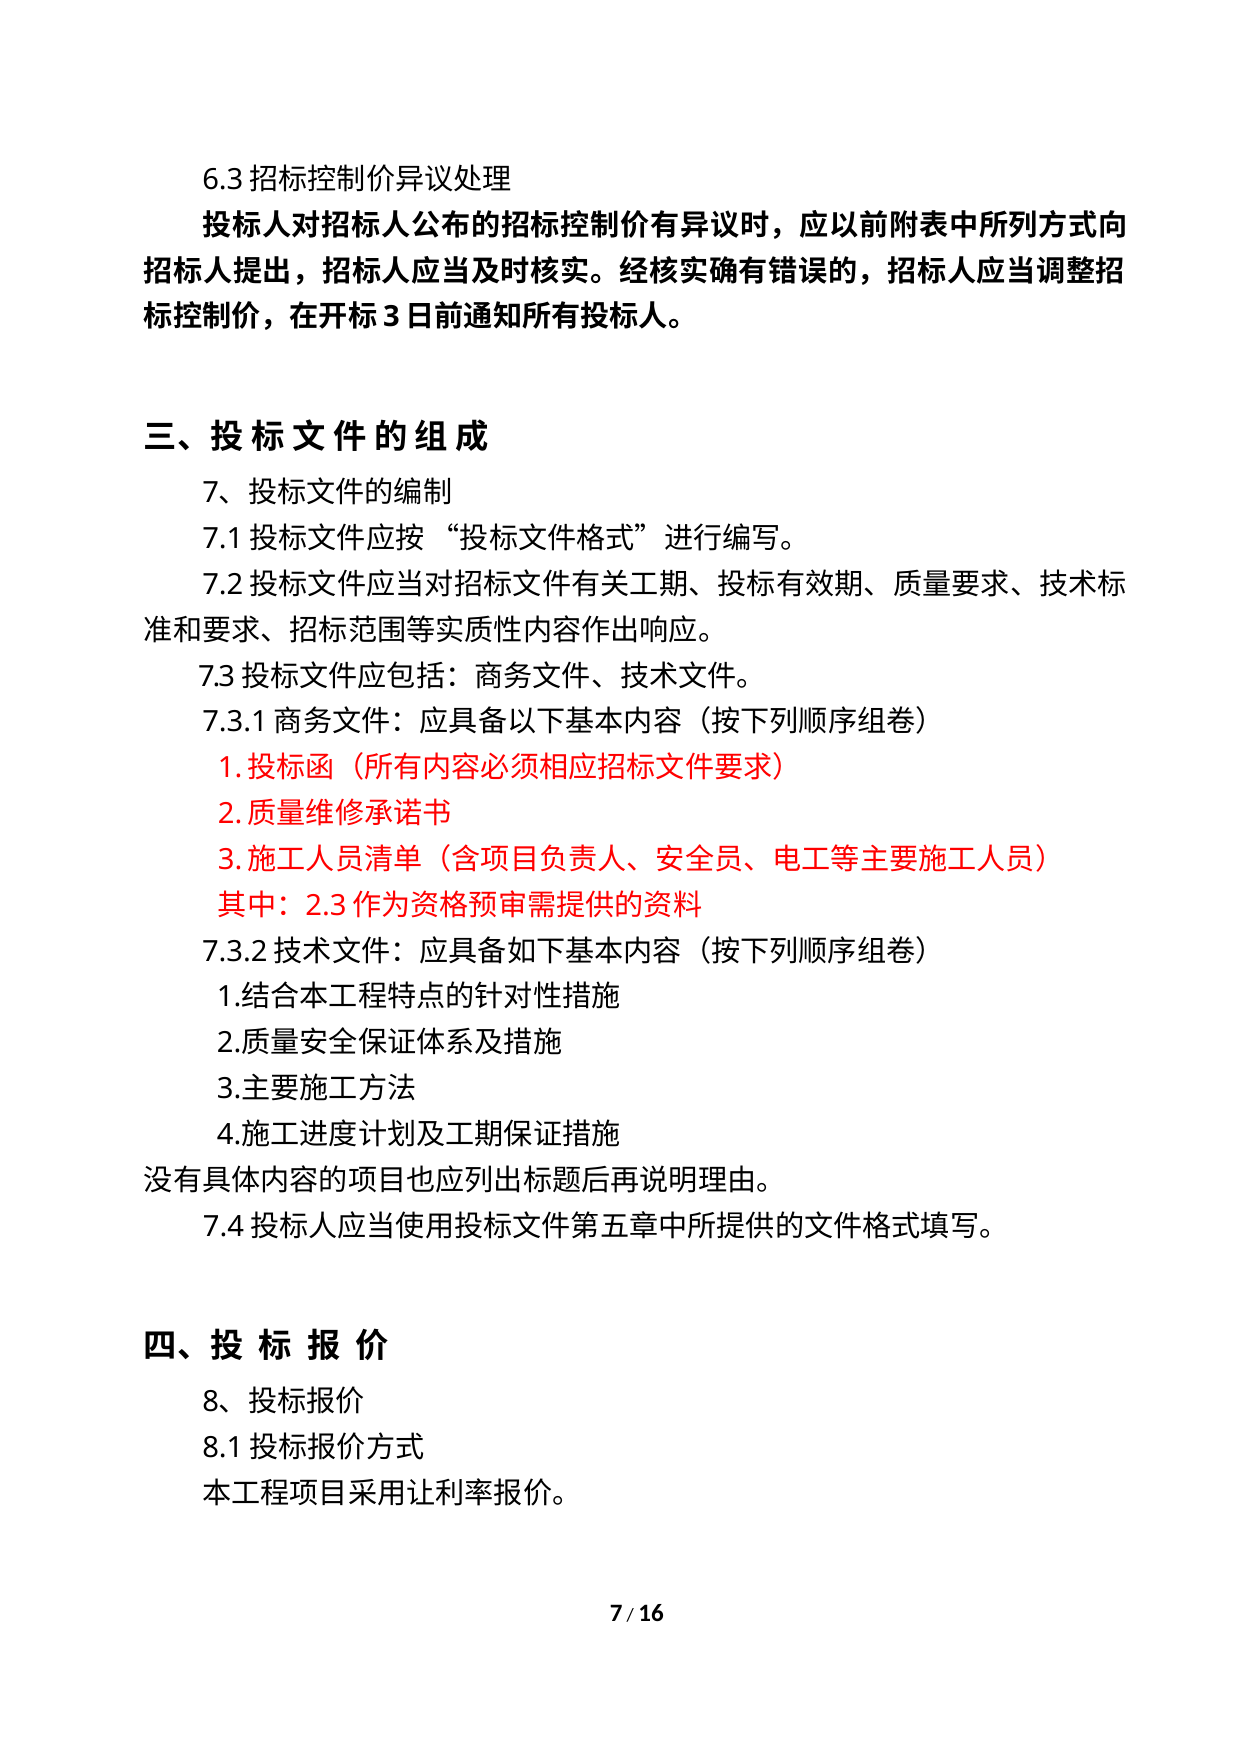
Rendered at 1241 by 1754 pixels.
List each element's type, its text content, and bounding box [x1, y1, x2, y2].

text 8、投标报价 [144, 1375, 1129, 1421]
text 7.3.2技术文件：应具备如下基本内容（按下列顺序组卷） [143, 924, 1129, 970]
text 四、投 标 报 价 [144, 1310, 1129, 1375]
text 7.3.1商务文件：应具备以下基本内容（按下列顺序组卷） [144, 695, 1129, 741]
text 投标人对招标人公布的招标控制价有异议时，应以前附表中所列方式向招标人提出，招标人应当及时核实。经核实确有错误的，招标人应当调整招标控制价，在开标3日前通知所有投标人。 [144, 289, 1129, 336]
text 2.质量安全保证体系及措施 [144, 1016, 1129, 1062]
text 8.1投标报价方式 [144, 1421, 1129, 1467]
text 7、投标文件的编制 [144, 466, 1129, 512]
text 7.3投标文件应包括：商务文件、技术文件。 [144, 649, 1129, 695]
text 三、投 标 文 件 的 组 成 [144, 401, 1129, 466]
text 其中：2.3作为资格预审需提供的资料 [218, 878, 1129, 924]
text 7.1投标文件应按 “投标文件格式”进行编写。 [144, 512, 1129, 558]
list 质量维修承诺书 [218, 787, 1129, 833]
text 没有具体内容的项目也应列出标题后再说明理由。 [144, 1153, 1129, 1199]
text 投标人对招标人公布的招标控制价有异议时，应以前附表中所列方式向招标人提出，招标人应当及时核实。经核实确有错误的，招标人应当调整招标控制价，在开标3日前通知所有投标人。 [144, 198, 1129, 247]
text 4.施工进度计划及工期保证措施 [144, 1108, 1129, 1153]
text 1.结合本工程特点的针对性措施 [144, 970, 1129, 1016]
text 6.3招标控制价异议处理 [144, 153, 1129, 198]
text 本工程项目采用让利率报价。 [144, 1467, 1129, 1513]
text 7.2投标文件应当对招标文件有关工期、投标有效期、质量要求、技术标准和要求、招标范围等实质性内容作出响应。 [144, 558, 1129, 649]
list 施工人员清单（含项目负责人、安全员、电工等主要施工人员） [218, 833, 1129, 878]
text 7.4投标人应当使用投标文件第五章中所提供的文件格式填写。 [144, 1199, 1129, 1245]
list 投标函（所有内容必须相应招标文件要求） [218, 741, 1129, 787]
text 3.主要施工方法 [144, 1062, 1129, 1108]
